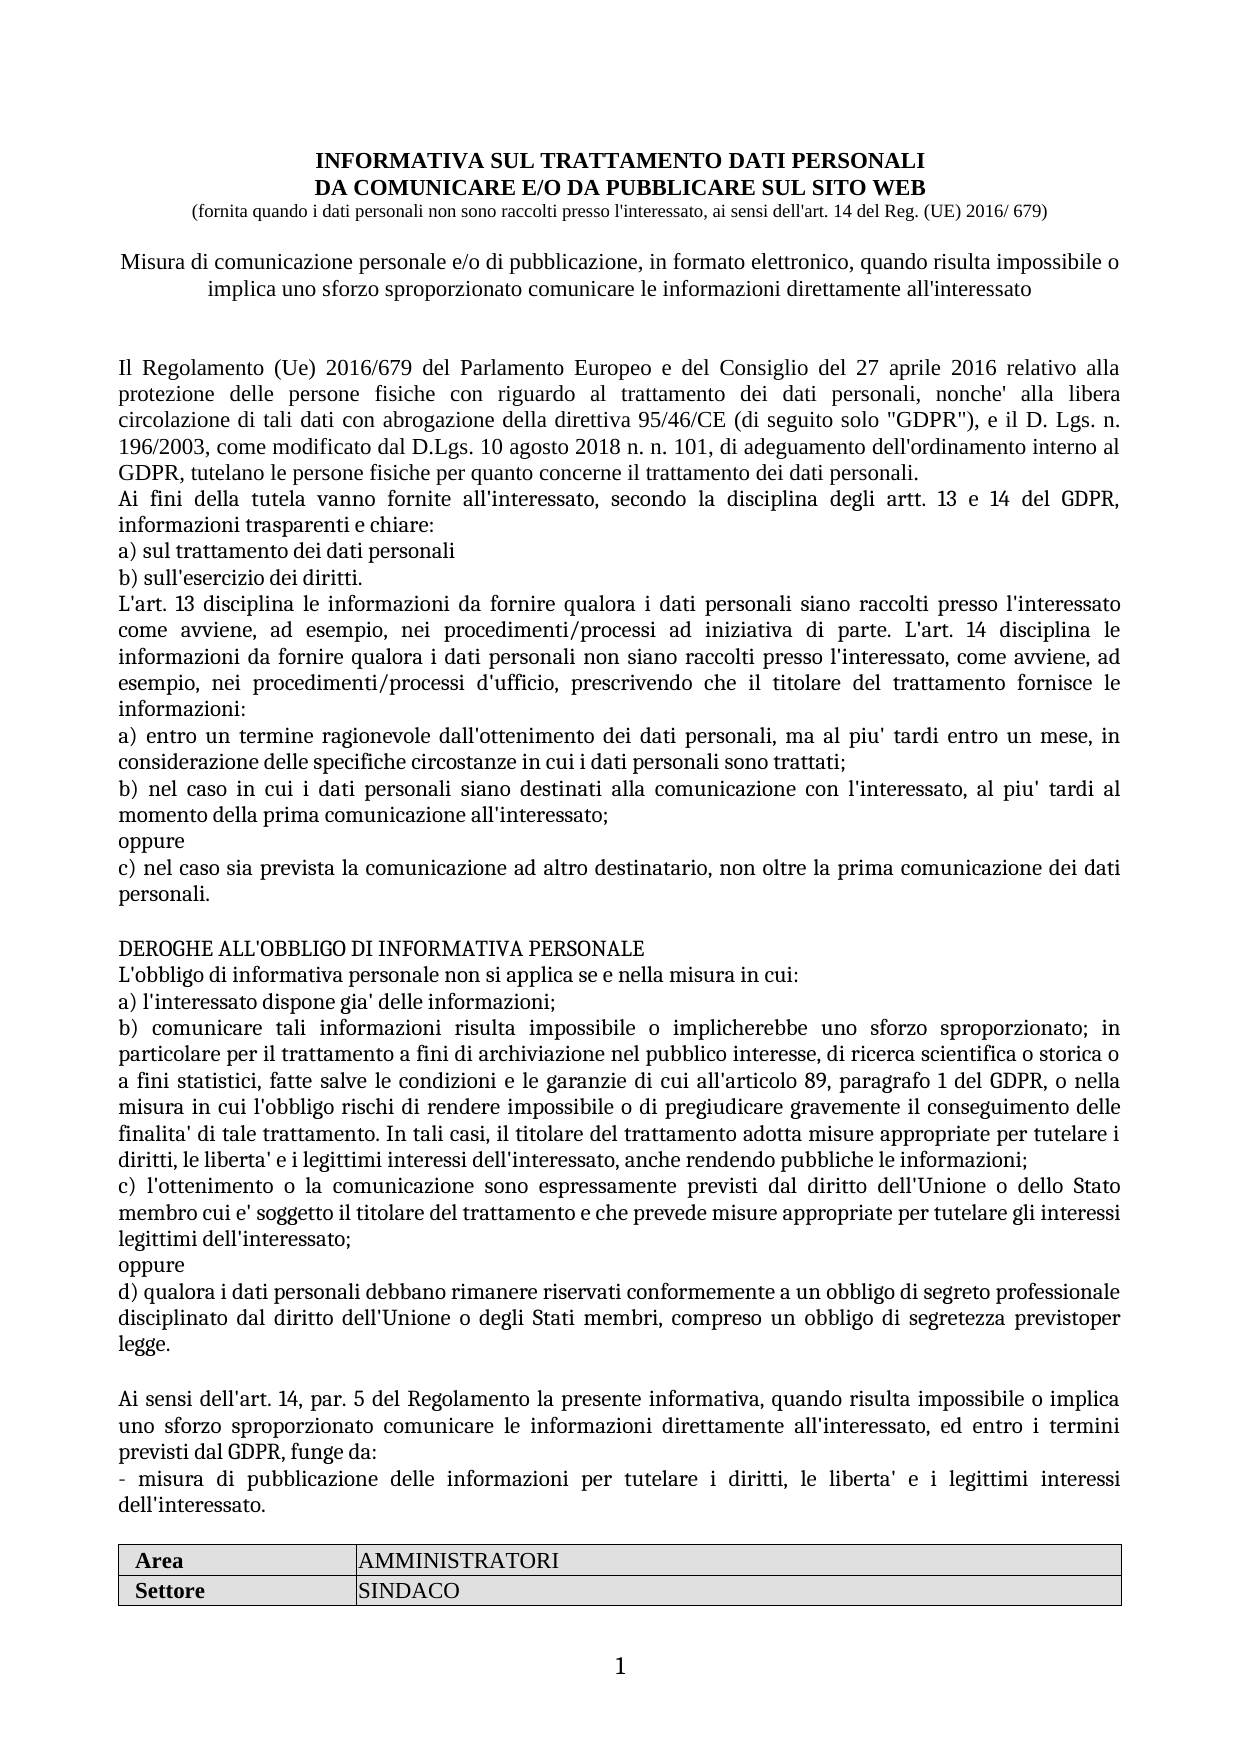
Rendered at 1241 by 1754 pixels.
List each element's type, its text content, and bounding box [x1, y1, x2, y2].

text - misura di pubblicazione delle informazioni per tutelare i diritti, le liberta' e i legittimi interessi dell'interessato. [118, 1465, 1122, 1518]
text L'obbligo di informativa personale non si applica se e nella misura in cui: [118, 962, 1122, 988]
text c) l'ottenimento o la comunicazione sono espressamente previsti dal diritto dell'Unione o dello Stato membro cui e' soggetto il titolare del trattamento e che prevede misure appropriate per tutelare gli interessi legittimi dell'interessato; [118, 1173, 1122, 1252]
text INFORMATIVA SUL TRATTAMENTO DATI PERSONALI [118, 148, 1122, 174]
text oppure [118, 828, 1122, 854]
text c) nel caso sia prevista la comunicazione ad altro destinatario, non oltre la prima comunicazione dei dati personali. [118, 854, 1122, 907]
text a) sul trattamento dei dati personali [118, 538, 1122, 564]
text b) sull'esercizio dei diritti. [118, 564, 1122, 591]
text b) nel caso in cui i dati personali siano destinati alla comunicazione con l'interessato, al piu' tardi al momento della prima comunicazione all'interessato; [118, 775, 1122, 828]
text b) comunicare tali informazioni risulta impossibile o implicherebbe uno sforzo sproporzionato; in particolare per il trattamento a fini di archiviazione nel pubblico interesse, di ricerca scientifica o storica o a fini statistici, fatte salve le condizioni e le garanzie di cui all'articolo 89, paragrafo 1 del GDPR, o nella misura in cui l'obbligo rischi di rendere impossibile o di pregiudicare gravemente il conseguimento delle finalita' di tale trattamento. In tali casi, il titolare del trattamento adotta misure appropriate per tutelare i diritti, le liberta' e i legittimi interessi dell'interessato, anche rendendo pubbliche le informazioni; [118, 1015, 1122, 1173]
text DA COMUNICARE E/O DA PUBBLICARE SUL SITO WEB [118, 174, 1122, 200]
table_header Area [119, 1545, 356, 1575]
text Misura di comunicazione personale e/o di pubblicazione, in formato elettronico, quando risulta impossibile o implica uno sforzo sproporzionato comunicare le informazioni direttamente all'interessato [118, 248, 1122, 301]
text oppure [118, 1252, 1122, 1278]
text Ai sensi dell'art. 14, par. 5 del Regolamento la presente informativa, quando risulta impossibile o implica uno sforzo sproporzionato comunicare le informazioni direttamente all'interessato, ed entro i termini previsti dal GDPR, funge da: [118, 1386, 1122, 1465]
table_cell SINDACO [357, 1576, 1121, 1605]
table_header AMMINISTRATORI [357, 1545, 1121, 1575]
text Ai fini della tutela vanno fornite all'interessato, secondo la disciplina degli artt. 13 e 14 del GDPR, informazioni trasparenti e chiare: [118, 485, 1122, 538]
table_cell Settore [119, 1576, 356, 1605]
text L'art. 13 disciplina le informazioni da fornire qualora i dati personali siano raccolti presso l'interessato come avviene, ad esempio, nei procedimenti/processi ad iniziativa di parte. L'art. 14 disciplina le informazioni da fornire qualora i dati personali non siano raccolti presso l'interessato, come avviene, ad esempio, nei procedimenti/processi d'ufficio, prescrivendo che il titolare del trattamento fornisce le informazioni: [118, 591, 1122, 723]
text Il Regolamento (Ue) 2016/679 del Parlamento Europeo e del Consiglio del 27 aprile 2016 relativo alla protezione delle persone fisiche con riguardo al trattamento dei dati personali, nonche' alla libera circolazione di tali dati con abrogazione della direttiva 95/46/CE (di seguito solo "GDPR"), e il D. Lgs. n. 196/2003, come modificato dal D.Lgs. 10 agosto 2018 n. n. 101, di adeguamento dell'ordinamento interno al GDPR, tutelano le persone fisiche per quanto concerne il trattamento dei dati personali. [118, 354, 1122, 485]
text a) l'interessato dispone gia' delle informazioni; [118, 988, 1122, 1015]
text (fornita quando i dati personali non sono raccolti presso l'interessato, ai sensi dell'art. 14 del Reg. (UE) 2016/ 679) [118, 200, 1122, 222]
text d) qualora i dati personali debbano rimanere riservati conformemente a un obbligo di segreto professionale disciplinato dal diritto dell'Unione o degli Stati membri, compreso un obbligo di segretezza previstoper legge. [118, 1278, 1122, 1357]
text DEROGHE ALL'OBBLIGO DI INFORMATIVA PERSONALE [118, 936, 1122, 962]
text a) entro un termine ragionevole dall'ottenimento dei dati personali, ma al piu' tardi entro un mese, in considerazione delle specifiche circostanze in cui i dati personali sono trattati; [118, 723, 1122, 775]
